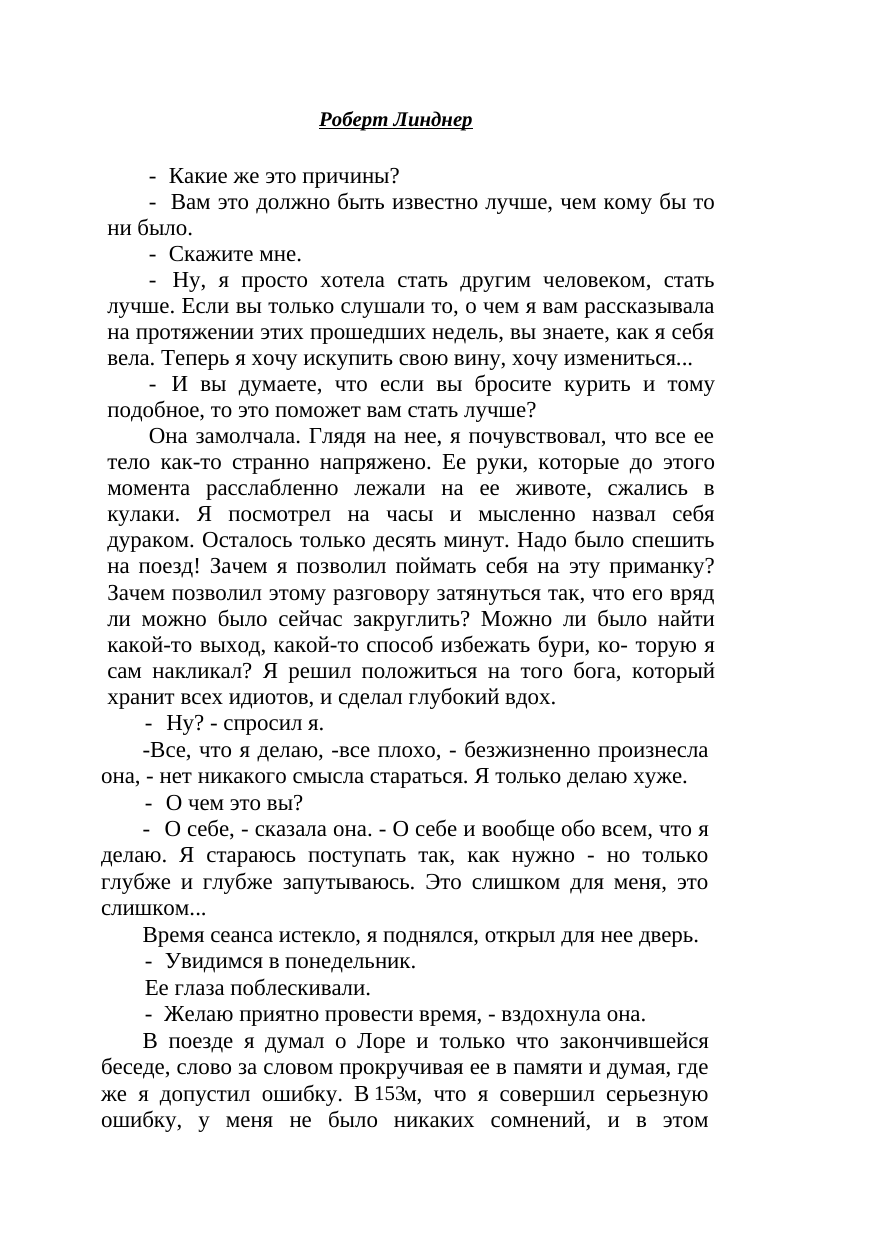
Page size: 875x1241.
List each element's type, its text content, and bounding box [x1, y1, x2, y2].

list О себе, - сказала она. - О себе и вообще обо всем, что я делаю. Я стараюсь поступать так, как нужно - но только глубже и глубже запутываюсь. Это слишком для меня, это слишком... [101, 815, 709, 921]
list Увидимся в понедельник. [144, 947, 718, 974]
list Ну, я просто хотела стать другим человеком, стать лучше. Если вы только слушали то, о чем я вам рассказывала на протяжении этих прошедших недель, вы знаете, как я себя вела. Теперь я хочу искупить свою вину, хочу измениться... [107, 267, 716, 371]
list Скажите мне. [149, 241, 718, 267]
list Вам это должно быть известно лучше, чем кому бы то ни было. [107, 188, 716, 241]
list Ну? - спросил я. [144, 709, 718, 736]
text Ее глаза поблескивали. [144, 974, 718, 1000]
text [101, 1027, 709, 1133]
list О чем это вы? [144, 789, 718, 815]
text Время сеанса истекло, я поднялся, открыл для нее дверь. [101, 921, 709, 947]
list Какие же это причины? [149, 162, 718, 188]
list Желаю приятно провести время, - вздохнула она. [144, 1000, 718, 1027]
text Она замолчала. Глядя на нее, я почувствовал, что все ее тело как-то странно напряжено. Ее руки, которые до этого момента расслабленно лежали на ее животе, сжались в кулаки. Я посмотрел на часы и мысленно назвал себя дураком. Осталось только десять минут. Надо было спешить на поезд! Зачем я позволил поймать себя на эту приманку? Зачем позволил этому разговору затянуться так, что его вряд ли можно было сейчас закруглить? Можно ли было найти какой-то выход, какой-то способ избежать бури, ко- торую я сам накликал? Я решил положиться на того бога, который хранит всех идиотов, и сделал глубокий вдох. [107, 423, 716, 709]
text -Все, что я делаю, -все плохо, - безжизненно произнесла она, - нет никакого смысла стараться. Я только делаю хуже. [101, 736, 709, 789]
list И вы думаете, что если вы бросите курить и тому подобное, то это поможет вам стать лучше? [107, 371, 716, 423]
